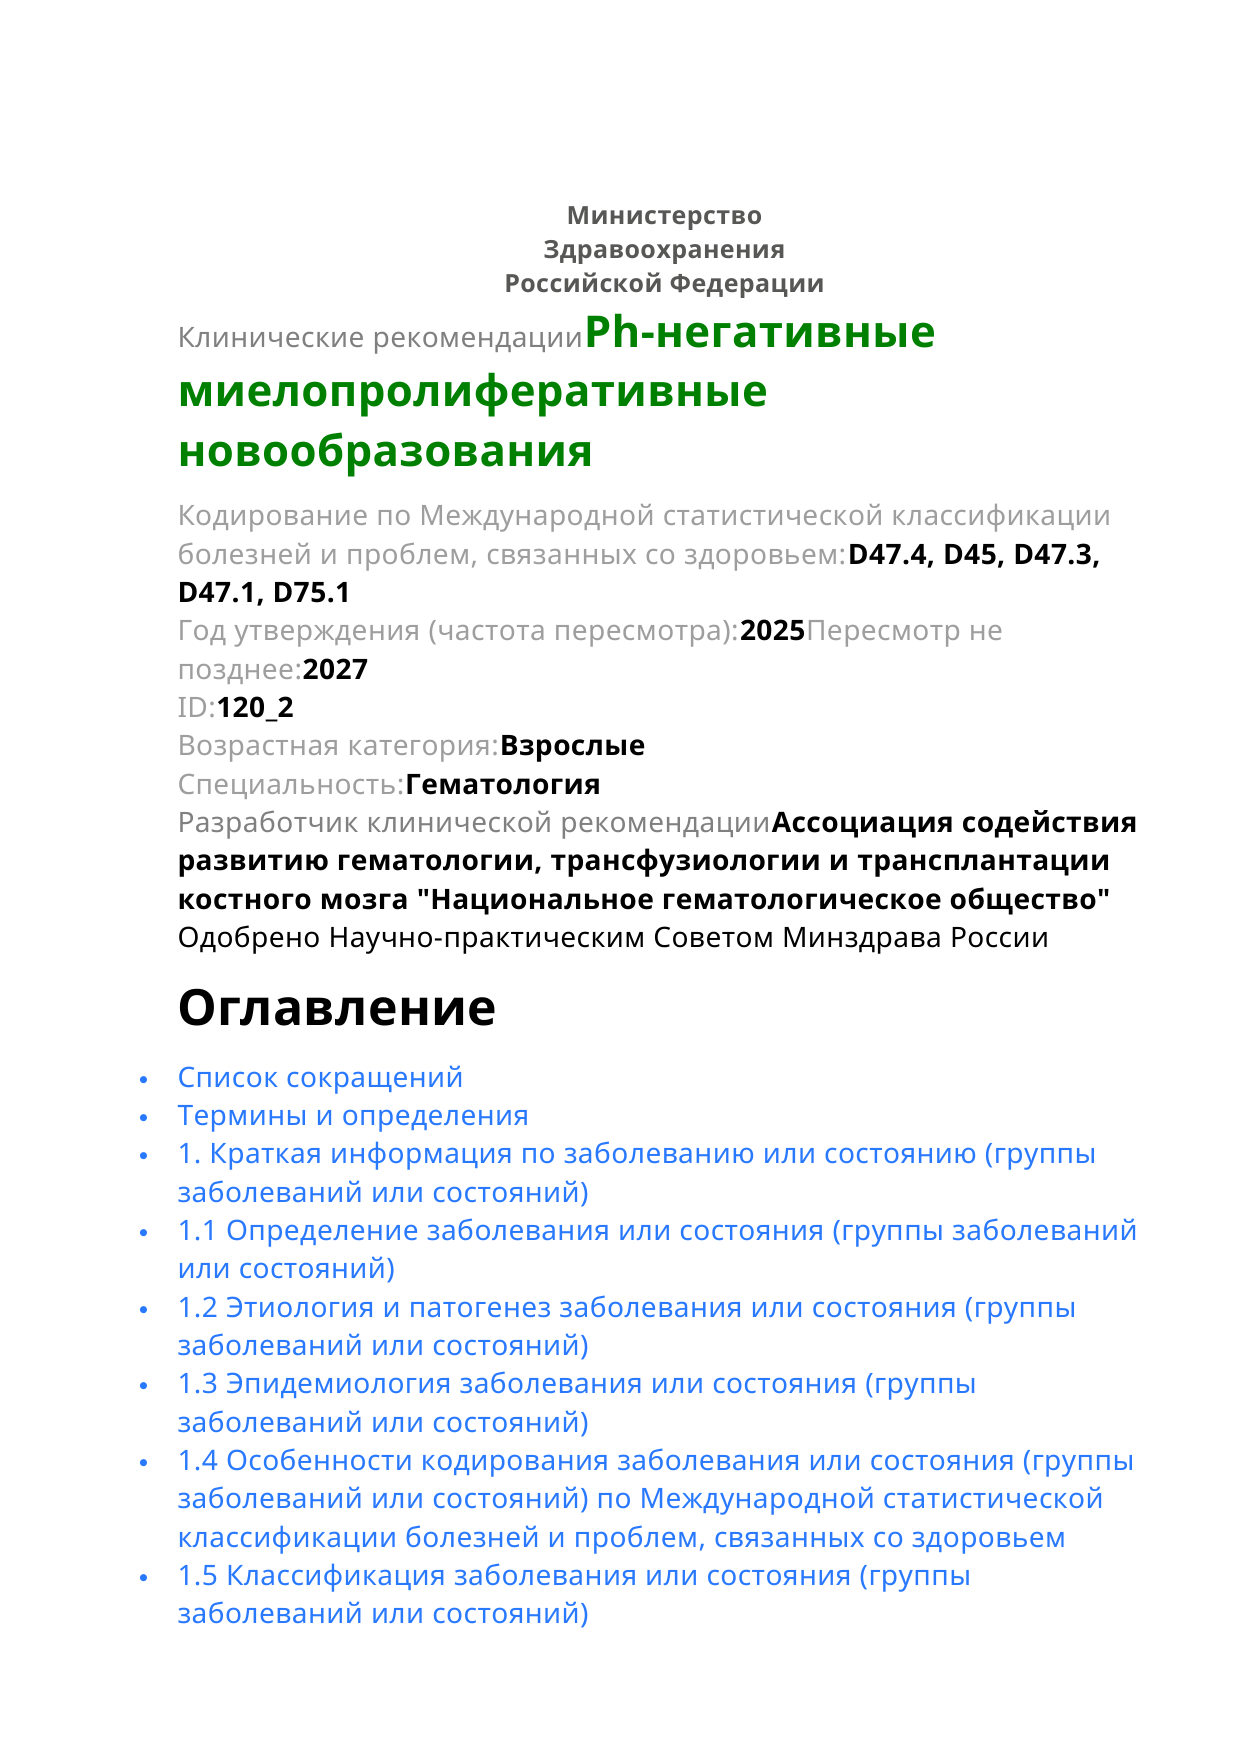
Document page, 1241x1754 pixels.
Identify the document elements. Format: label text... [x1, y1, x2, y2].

list 1. Краткая информация по заболеванию или состоянию (группы заболеваний или состояний) [140, 1134, 1152, 1210]
text Кодирование по Международной статистической классификации болезней и проблем, связанных со здоровьем:D47.4, D45, D47.3, D47.1, D75.1 [177, 496, 1152, 611]
list Термины и определения [140, 1095, 1152, 1134]
list 1.1 Определение заболевания или состояния (группы заболеваний или состояний) [140, 1210, 1152, 1287]
text Оглавление [177, 972, 1152, 1040]
list 1.4 Особенности кодирования заболевания или состояния (группы заболеваний или состояний) по Международной статистической классификации болезней и проблем, связанных со здоровьем [140, 1440, 1152, 1555]
text Специальность:Гематология [177, 764, 1152, 802]
text Разработчик клинической рекомендацииАссоциация содействия развитию гематологии, трансфузиологии и трансплантации костного мозга "Национальное гематологическое общество" [177, 802, 1152, 917]
text Министерство Здравоохранения Российской Федерации [177, 198, 1152, 300]
text Одобрено Научно-практическим Советом Минздрава России [177, 917, 1152, 956]
list 1.3 Эпидемиология заболевания или состояния (группы заболеваний или состояний) [140, 1364, 1152, 1440]
text Год утверждения (частота пересмотра):2025Пересмотр не позднее:2027 [177, 611, 1152, 687]
list Список сокращений [140, 1057, 1152, 1095]
text Возрастная категория:Взрослые [177, 726, 1152, 764]
list 1.2 Этиология и патогенез заболевания или состояния (группы заболеваний или состояний) [140, 1287, 1152, 1364]
text Клинические рекомендацииPh-негативные миелопролиферативные новообразования [177, 300, 1152, 479]
list 1.5 Классификация заболевания или состояния (группы заболеваний или состояний) [140, 1555, 1152, 1632]
text ID:120_2 [177, 687, 1152, 726]
